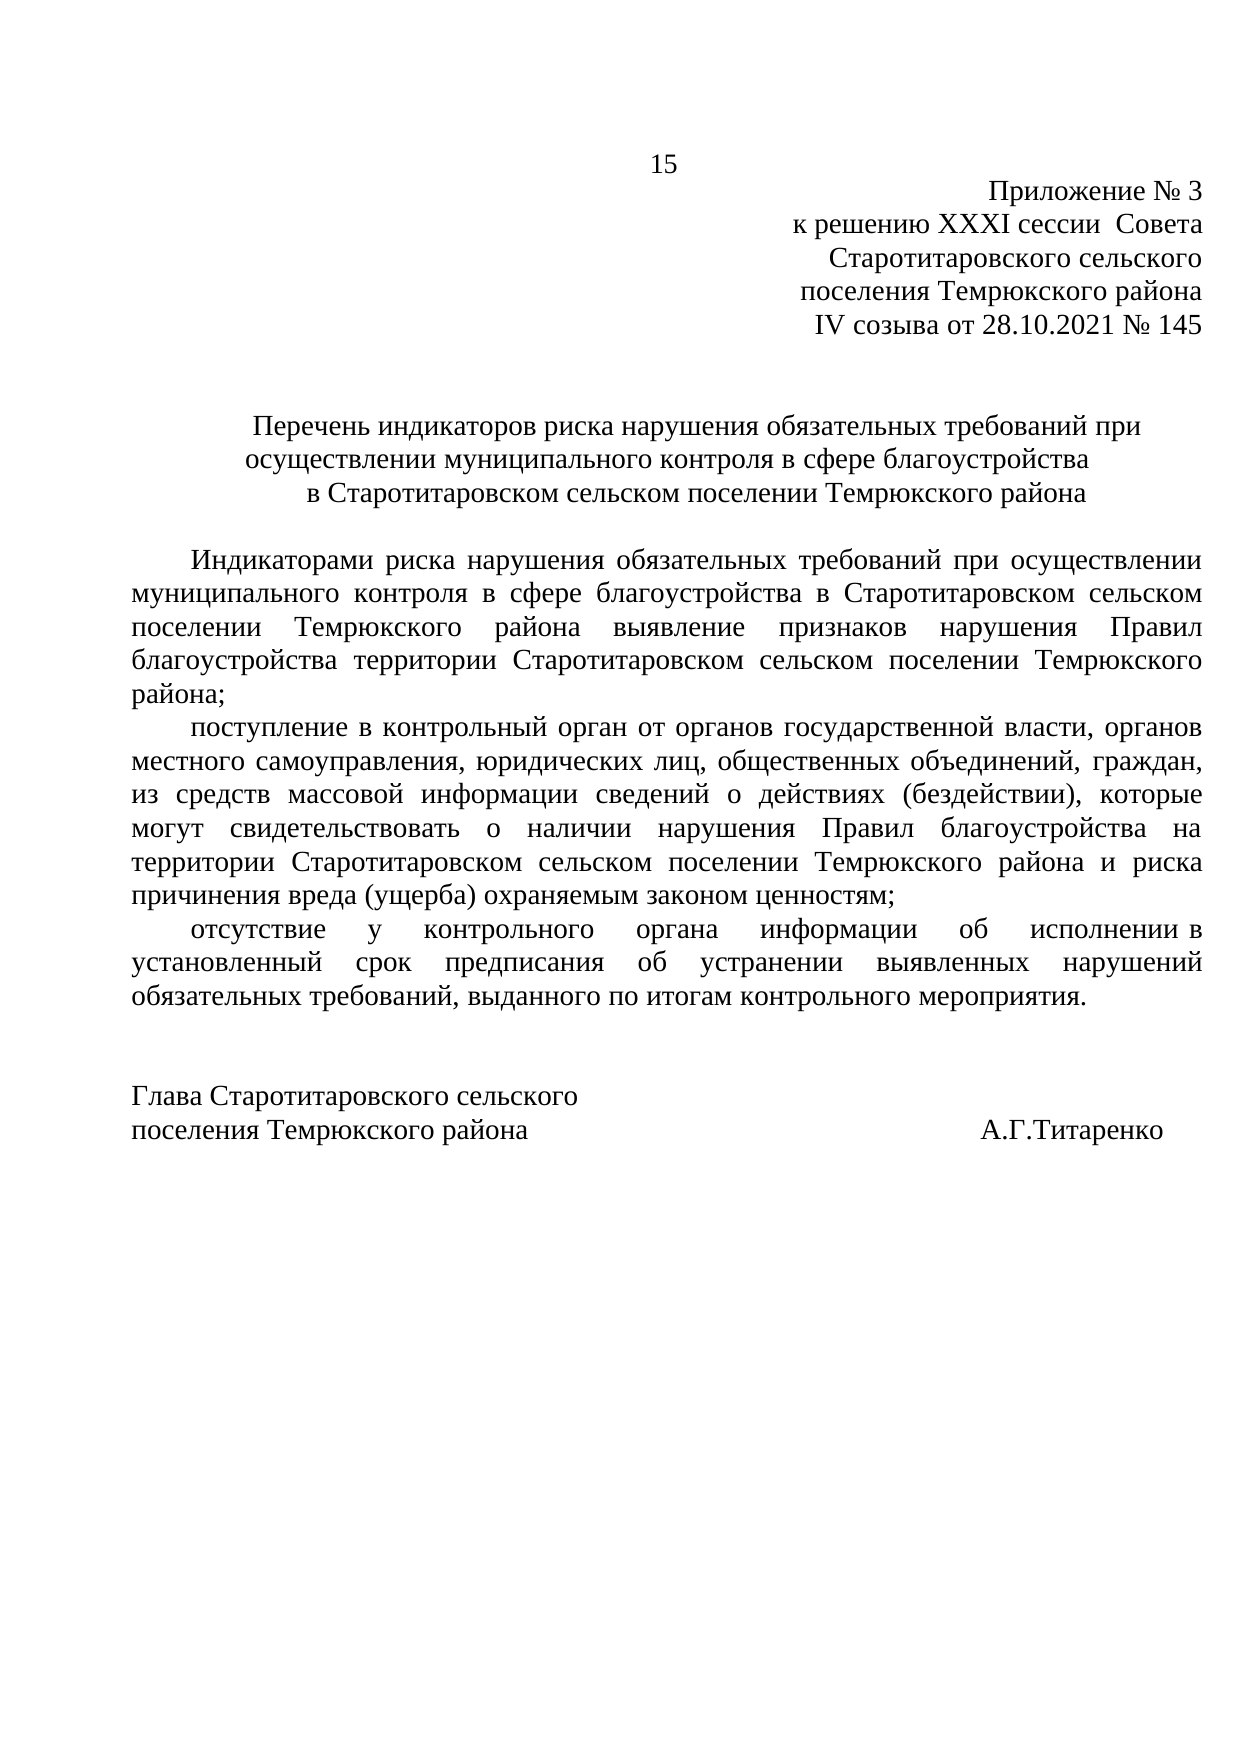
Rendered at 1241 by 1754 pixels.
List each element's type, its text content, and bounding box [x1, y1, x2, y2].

text Старотитаровского сельского [131, 240, 1203, 273]
text IV созыва от 28.10.2021 № 145 [131, 307, 1203, 341]
text в Старотитаровском сельском поселении Темрюкского района [131, 475, 1203, 508]
text Приложение № 3 [131, 173, 1203, 206]
text Индикаторами риска нарушения обязательных требований при осуществлении муниципального контроля в сфере благоустройства в Старотитаровском сельском поселении Темрюкского района выявление признаков нарушения Правил благоустройства территории Старотитаровском сельском поселении Темрюкского района; [131, 542, 1203, 709]
text отсутствие у контрольного органа информации об исполнении в установленный срок предписания об устранении выявленных нарушений обязательных требований, выданного по итогам контрольного мероприятия. [131, 911, 1203, 1011]
text к решению XXXI сессии Совета [131, 206, 1203, 240]
text поступление в контрольный орган от органов государственной власти, органов местного самоуправления, юридических лиц, общественных объединений, граждан, из средств массовой информации сведений о действиях (бездействии), которые могут свидетельствовать о наличии нарушения Правил благоустройства на территории Старотитаровском сельском поселении Темрюкского района и риска причинения вреда (ущерба) охраняемым законом ценностям; [131, 709, 1203, 911]
text Глава Старотитаровского сельского [131, 1078, 1203, 1112]
text поселения Темрюкского района А.Г.Титаренко [131, 1112, 1203, 1146]
text Перечень индикаторов риска нарушения обязательных требований при осуществлении муниципального контроля в сфере благоустройства [131, 408, 1203, 475]
text поселения Темрюкского района [131, 273, 1203, 307]
